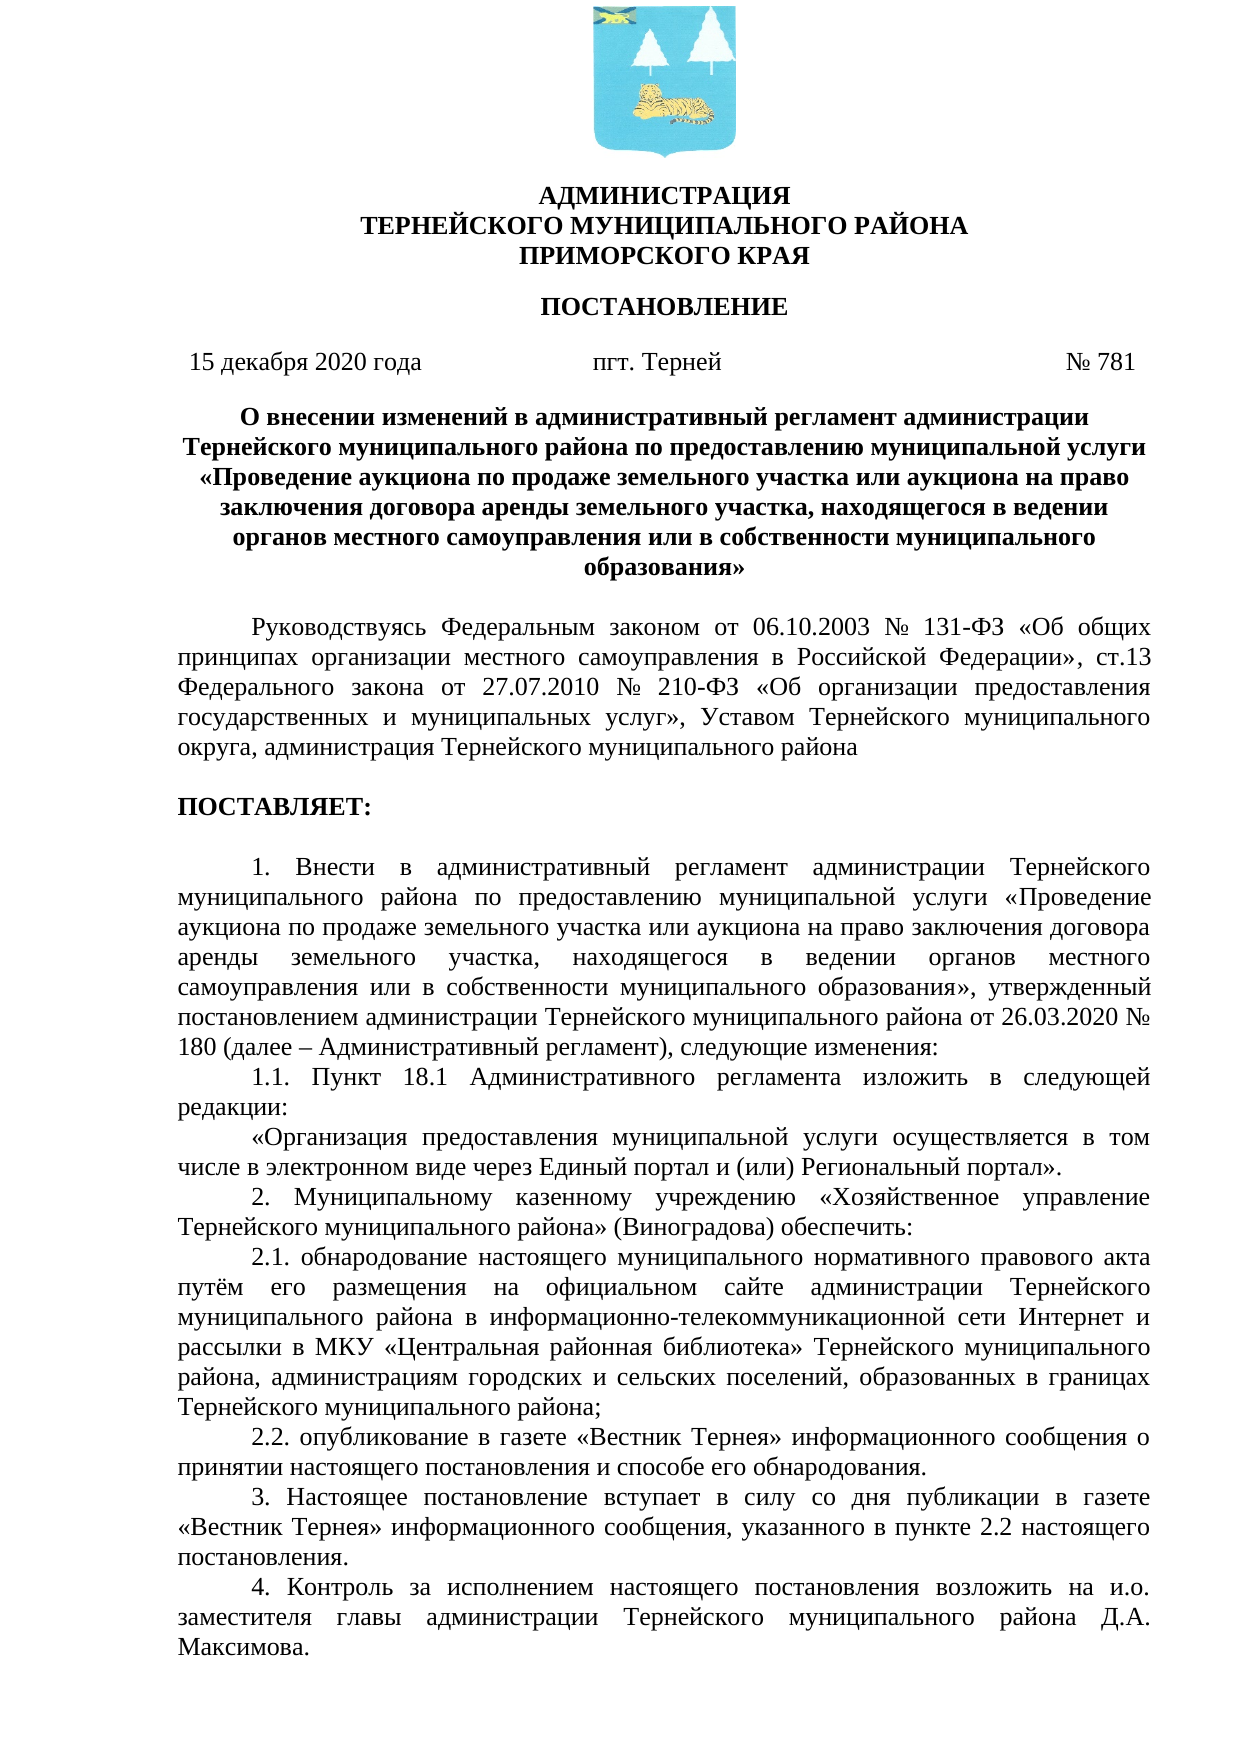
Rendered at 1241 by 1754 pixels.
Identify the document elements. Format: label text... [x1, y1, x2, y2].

table_header № 781 [799, 346, 1152, 401]
text ПРИМОРСКОГО КРАЯ [177, 240, 1152, 270]
picture [593, 6, 736, 158]
text ТЕРНЕЙСКОГО МУНИЦИПАЛЬНОГО РАЙОНА [177, 210, 1152, 240]
text АДМИНИСТРАЦИЯ [177, 180, 1152, 210]
text 3. Настоящее постановление вступает в силу со дня публикации в газете «Вестник Тернея» информационного сообщения, указанного в пункте 2.2 настоящего постановления. [177, 1481, 1152, 1571]
text ПОСТАВЛЯЕТ: [177, 791, 1152, 821]
text «Организация предоставления муниципальной услуги осуществляется в том числе в электронном виде через Единый портал и (или) Региональный портал». [177, 1121, 1152, 1181]
text 1. Внести в административный регламент администрации Тернейского муниципального района по предоставлению муниципальной услуги «Проведение аукциона по продаже земельного участка или аукциона на право заключения договора аренды земельного участка, находящегося в ведении органов местного самоуправления или в собственности муниципального образования», утвержденный постановлением администрации Тернейского муниципального района от 26.03.2020 № 180 (далее – Административный регламент), следующие изменения: [177, 851, 1152, 1061]
text О внесении изменений в административный регламент администрации Тернейского муниципального района по предоставлению муниципальной услуги «Проведение аукциона по продаже земельного участка или аукциона на право заключения договора аренды земельного участка, находящегося в ведении органов местного самоуправления или в собственности муниципального образования» [177, 401, 1152, 581]
table_header 15 декабря 2020 года [177, 346, 488, 401]
text ПОСТАНОВЛЕНИЕ [177, 291, 1152, 321]
text Руководствуясь Федеральным законом от 06.10.2003 № 131-ФЗ «Об общих принципах организации местного самоуправления в Российской Федерации», ст.13 Федерального закона от 27.07.2010 № 210-ФЗ «Об организации предоставления государственных и муниципальных услуг», Уставом Тернейского муниципального округа, администрация Тернейского муниципального района [177, 611, 1152, 761]
text 2.1. обнародование настоящего муниципального нормативного правового акта путём его размещения на официальном сайте администрации Тернейского муниципального района в информационно-телекоммуникационной сети Интернет и рассылки в МКУ «Центральная районная библиотека» Тернейского муниципального района, администрациям городских и сельских поселений, образованных в границах Тернейского муниципального района; [177, 1241, 1152, 1421]
text 2. Муниципальному казенному учреждению «Хозяйственное управление Тернейского муниципального района» (Виноградова) обеспечить: [177, 1181, 1152, 1241]
text 1.1. Пункт 18.1 Административного регламента изложить в следующей редакции: [177, 1061, 1152, 1121]
table_header пгт. Терней [488, 346, 798, 401]
text 4. Контроль за исполнением настоящего постановления возложить на и.о. заместителя главы администрации Тернейского муниципального района Д.А. Максимова. [177, 1571, 1152, 1661]
text 2.2. опубликование в газете «Вестник Тернея» информационного сообщения о принятии настоящего постановления и способе его обнародования. [177, 1421, 1152, 1481]
